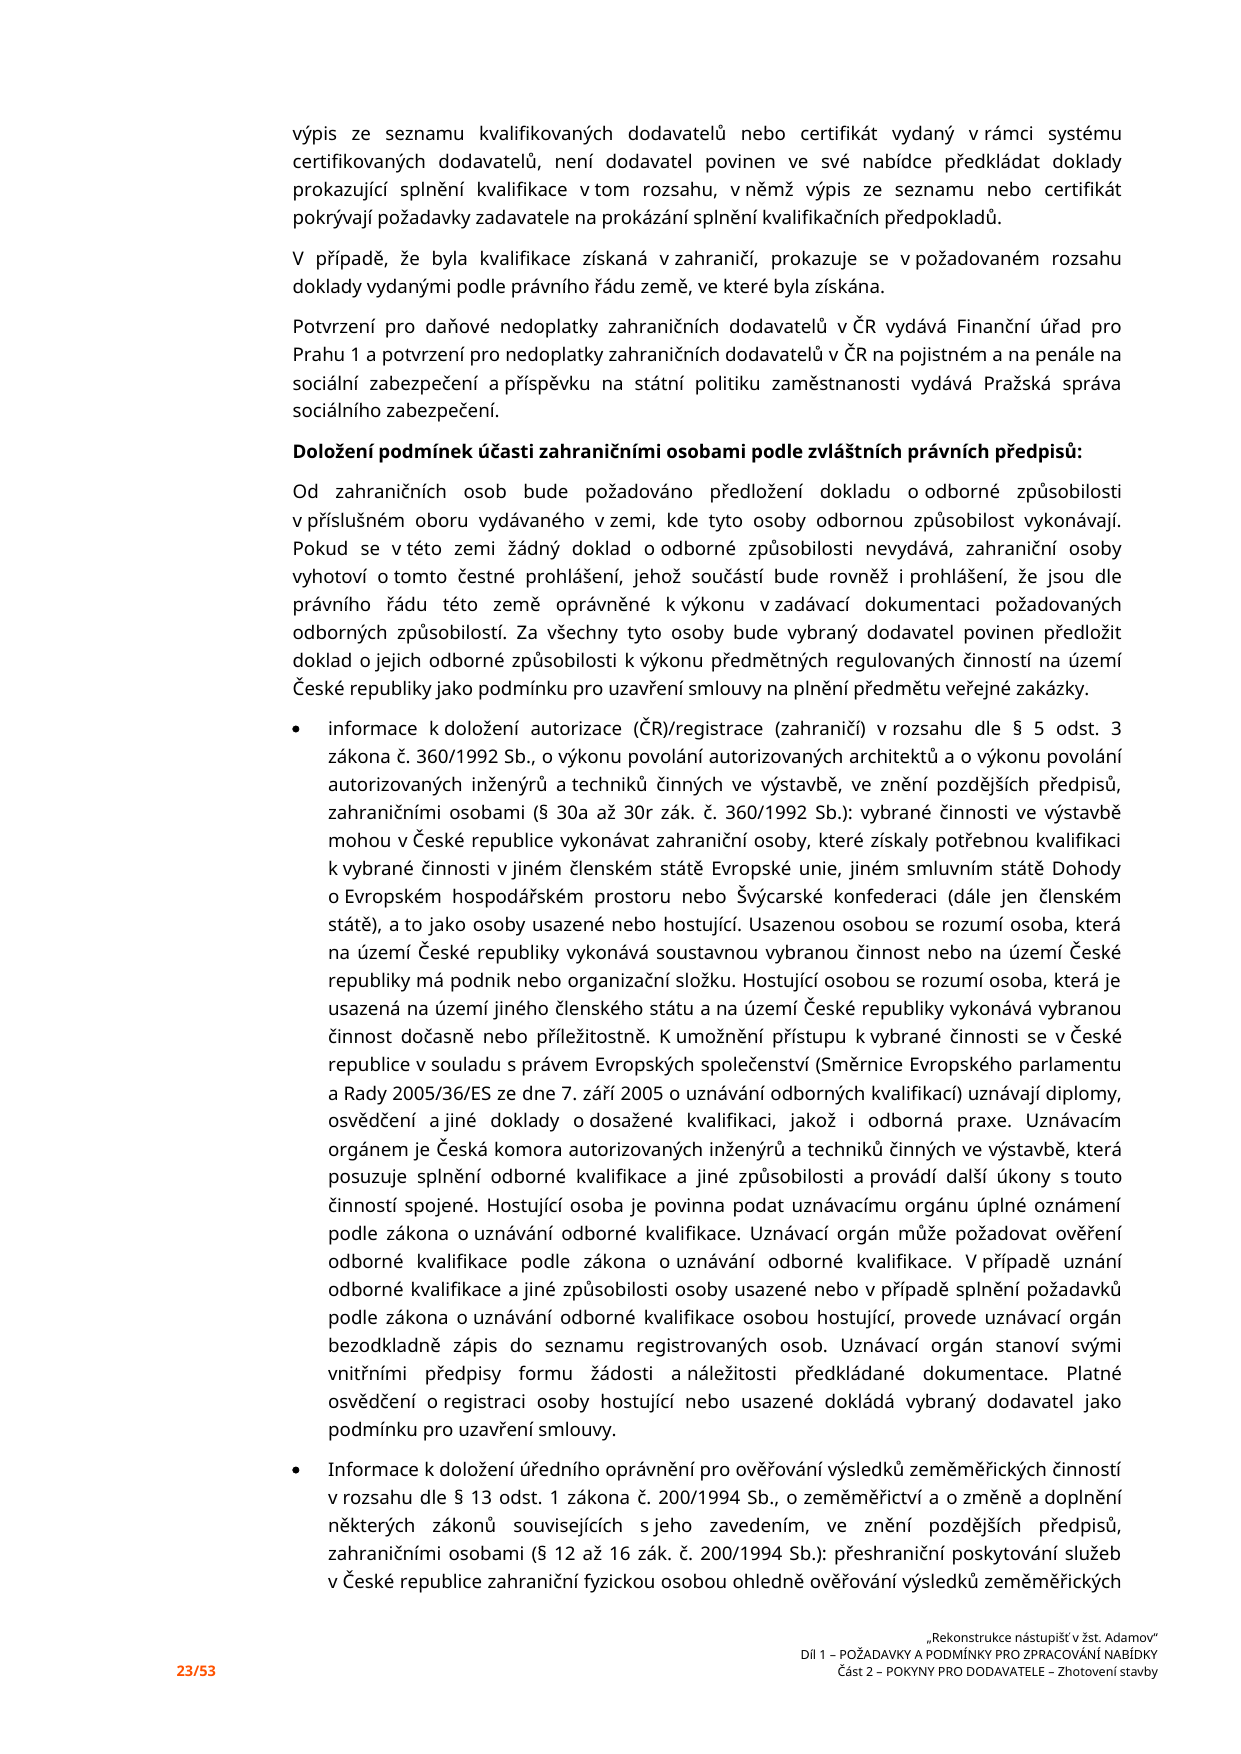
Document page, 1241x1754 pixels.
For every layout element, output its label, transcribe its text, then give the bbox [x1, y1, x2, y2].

text Od zahraničních osob bude požadováno předložení dokladu o odborné způsobilosti v příslušném oboru vydávaného v zemi, kde tyto osoby odbornou způsobilost vykonávají. Pokud se v této zemi žádný doklad o odborné způsobilosti nevydává, zahraniční osoby vyhotoví o tomto čestné prohlášení, jehož součástí bude rovněž i prohlášení, že jsou dle právního řádu této země oprávněné k výkonu v zadávací dokumentaci požadovaných odborných způsobilostí. Za všechny tyto osoby bude vybraný dodavatel povinen předložit doklad o jejich odborné způsobilosti k výkonu předmětných regulovaných činností na území České republiky jako podmínku pro uzavření smlouvy na plnění předmětu veřejné zakázky. [292, 479, 1122, 701]
text V případě, že byla kvalifikace získaná v zahraničí, prokazuje se v požadovaném rozsahu doklady vydanými podle právního řádu země, ve které byla získána. [292, 245, 1122, 299]
text Potvrzení pro daňové nedoplatky zahraničních dodavatelů v ČR vydává Finanční úřad pro Prahu 1 a potvrzení pro nedoplatky zahraničních dodavatelů v ČR na pojistném a na penále na sociální zabezpečení a příspěvku na státní politiku zaměstnanosti vydává Pražská správa sociálního zabezpečení. [292, 314, 1122, 423]
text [292, 121, 1122, 230]
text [292, 1457, 1122, 1594]
text Doložení podmínek účasti zahraničními osobami podle zvláštních právních předpisů: [292, 438, 1122, 464]
text informace k doložení autorizace (ČR)/registrace (zahraničí) v rozsahu dle § 5 odst. 3 zákona č. 360/1992 Sb., o výkonu povolání autorizovaných architektů a o výkonu povolání autorizovaných inženýrů a techniků činných ve výstavbě, ve znění pozdějších předpisů, zahraničními osobami (§ 30a až 30r zák. č. 360/1992 Sb.): vybrané činnosti ve výstavbě mohou v České republice vykonávat zahraniční osoby, které získaly potřebnou kvalifikaci k vybrané činnosti v jiném členském státě Evropské unie, jiném smluvním státě Dohody o Evropském hospodářském prostoru nebo Švýcarské konfederaci (dále jen členském státě), a to jako osoby usazené nebo hostující. Usazenou osobou se rozumí osoba, která na území České republiky vykonává soustavnou vybranou činnost nebo na území České republiky má podnik nebo organizační složku. Hostující osobou se rozumí osoba, která je usazená na území jiného členského státu a na území České republiky vykonává vybranou činnost dočasně nebo příležitostně. K umožnění přístupu k vybrané činnosti se v České republice v souladu s právem Evropských společenství (Směrnice Evropského parlamentu a Rady 2005/36/ES ze dne 7. září 2005 o uznávání odborných kvalifikací) uznávají diplomy, osvědčení a jiné doklady o dosažené kvalifikaci, jakož i odborná praxe. Uznávacím orgánem je Česká komora autorizovaných inženýrů a techniků činných ve výstavbě, která posuzuje splnění odborné kvalifikace a jiné způsobilosti a provádí další úkony s touto činností spojené. Hostující osoba je povinna podat uznávacímu orgánu úplné oznámení podle zákona o uznávání odborné kvalifikace. Uznávací orgán může požadovat ověření odborné kvalifikace podle zákona o uznávání odborné kvalifikace. V případě uznání odborné kvalifikace a jiné způsobilosti osoby usazené nebo v případě splnění požadavků podle zákona o uznávání odborné kvalifikace osobou hostující, provede uznávací orgán bezodkladně zápis do seznamu registrovaných osob. Uznávací orgán stanoví svými vnitřními předpisy formu žádosti a náležitosti předkládané dokumentace. Platné osvědčení o registraci osoby hostující nebo usazené dokládá vybraný dodavatel jako podmínku pro uzavření smlouvy. [292, 716, 1122, 1442]
